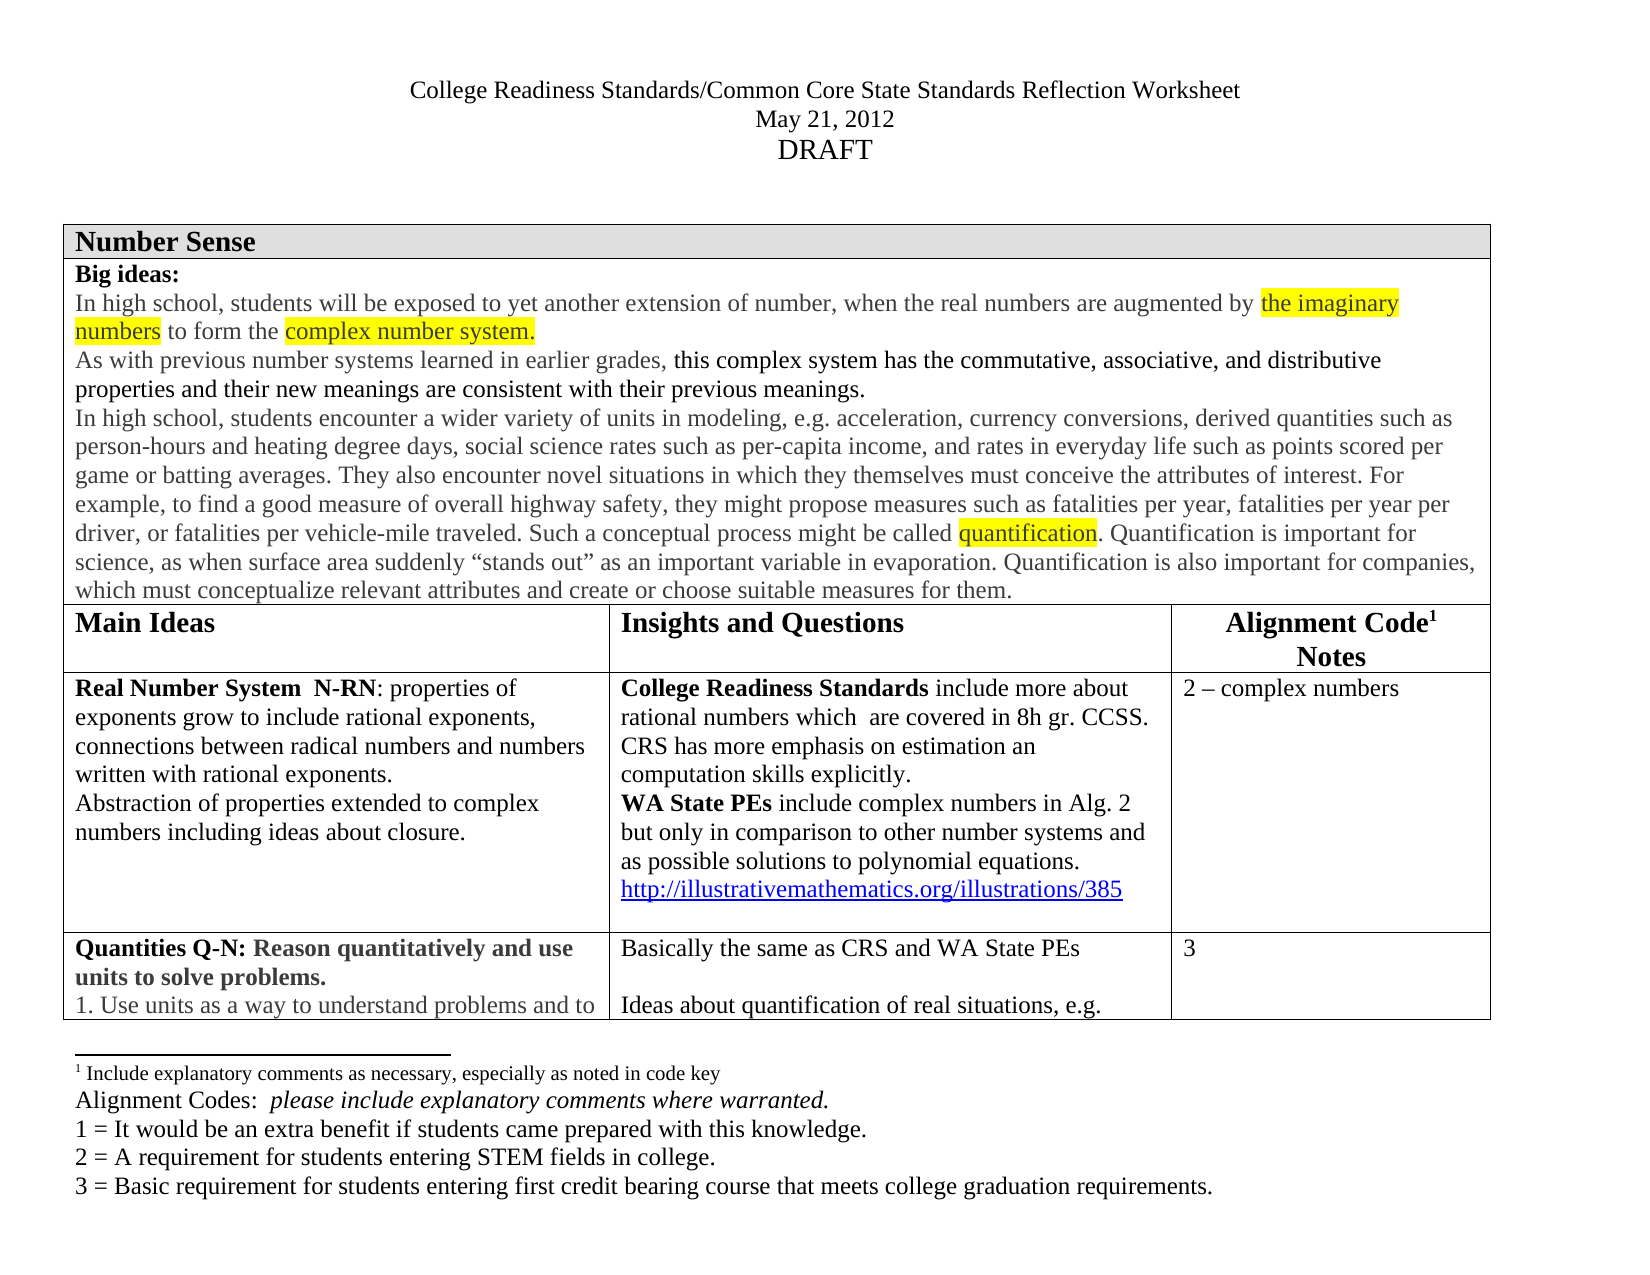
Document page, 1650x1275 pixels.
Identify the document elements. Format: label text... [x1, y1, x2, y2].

table_cell Main Ideas [64, 605, 609, 672]
table_header Number Sense [64, 225, 1490, 258]
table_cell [610, 933, 1171, 1019]
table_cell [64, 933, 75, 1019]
table_cell Real Number System N-RN: properties of exponents grow to include rational exponents, connections between radical numbers and numbers written with rational exponents. Abstraction of properties extended to complex numbers including ideas about closure. [64, 673, 609, 932]
table_cell Big ideas: In high school, students will be exposed to yet another extension of number, when the real numbers are augmented by the imaginary numbers to form the complex number system. As with previous number systems learned in earlier grades, this complex system has the commutative, associative, and distributive properties and their new meanings are consistent with their previous meanings. In high school, students encounter a wider variety of units in modeling, e.g. acceleration, currency conversions, derived quantities such as person-hours and heating degree days, social science rates such as per-capita income, and rates in everyday life such as points scored per game or batting averages. They also encounter novel situations in which they themselves must conceive the attributes of interest. For example, to find a good measure of overall highway safety, they might propose measures such as fatalities per year, fatalities per year per driver, or fatalities per vehicle-mile traveled. Such a conceptual process might be called quantification. Quantification is important for science, as when surface area suddenly “stands out” as an important variable in evaporation. Quantification is also important for companies, which must conceptualize relevant attributes and create or choose suitable measures for them. [64, 259, 1490, 604]
table_cell College Readiness Standards include more about rational numbers which are covered in 8h gr. CCSS. CRS has more emphasis on estimation an computation skills explicitly. WA State PEs include complex numbers in Alg. 2 but only in comparison to other number systems and as possible solutions to polynomial equations. http://illustrativemathematics.org/illustrations/385 [610, 673, 1171, 932]
table_cell Alignment Code Notes [1172, 605, 1490, 672]
table_cell 3 [1172, 933, 1490, 1019]
table_cell 2 – complex numbers [1172, 673, 1490, 932]
table_cell Insights and Questions [610, 605, 1171, 672]
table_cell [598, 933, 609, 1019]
